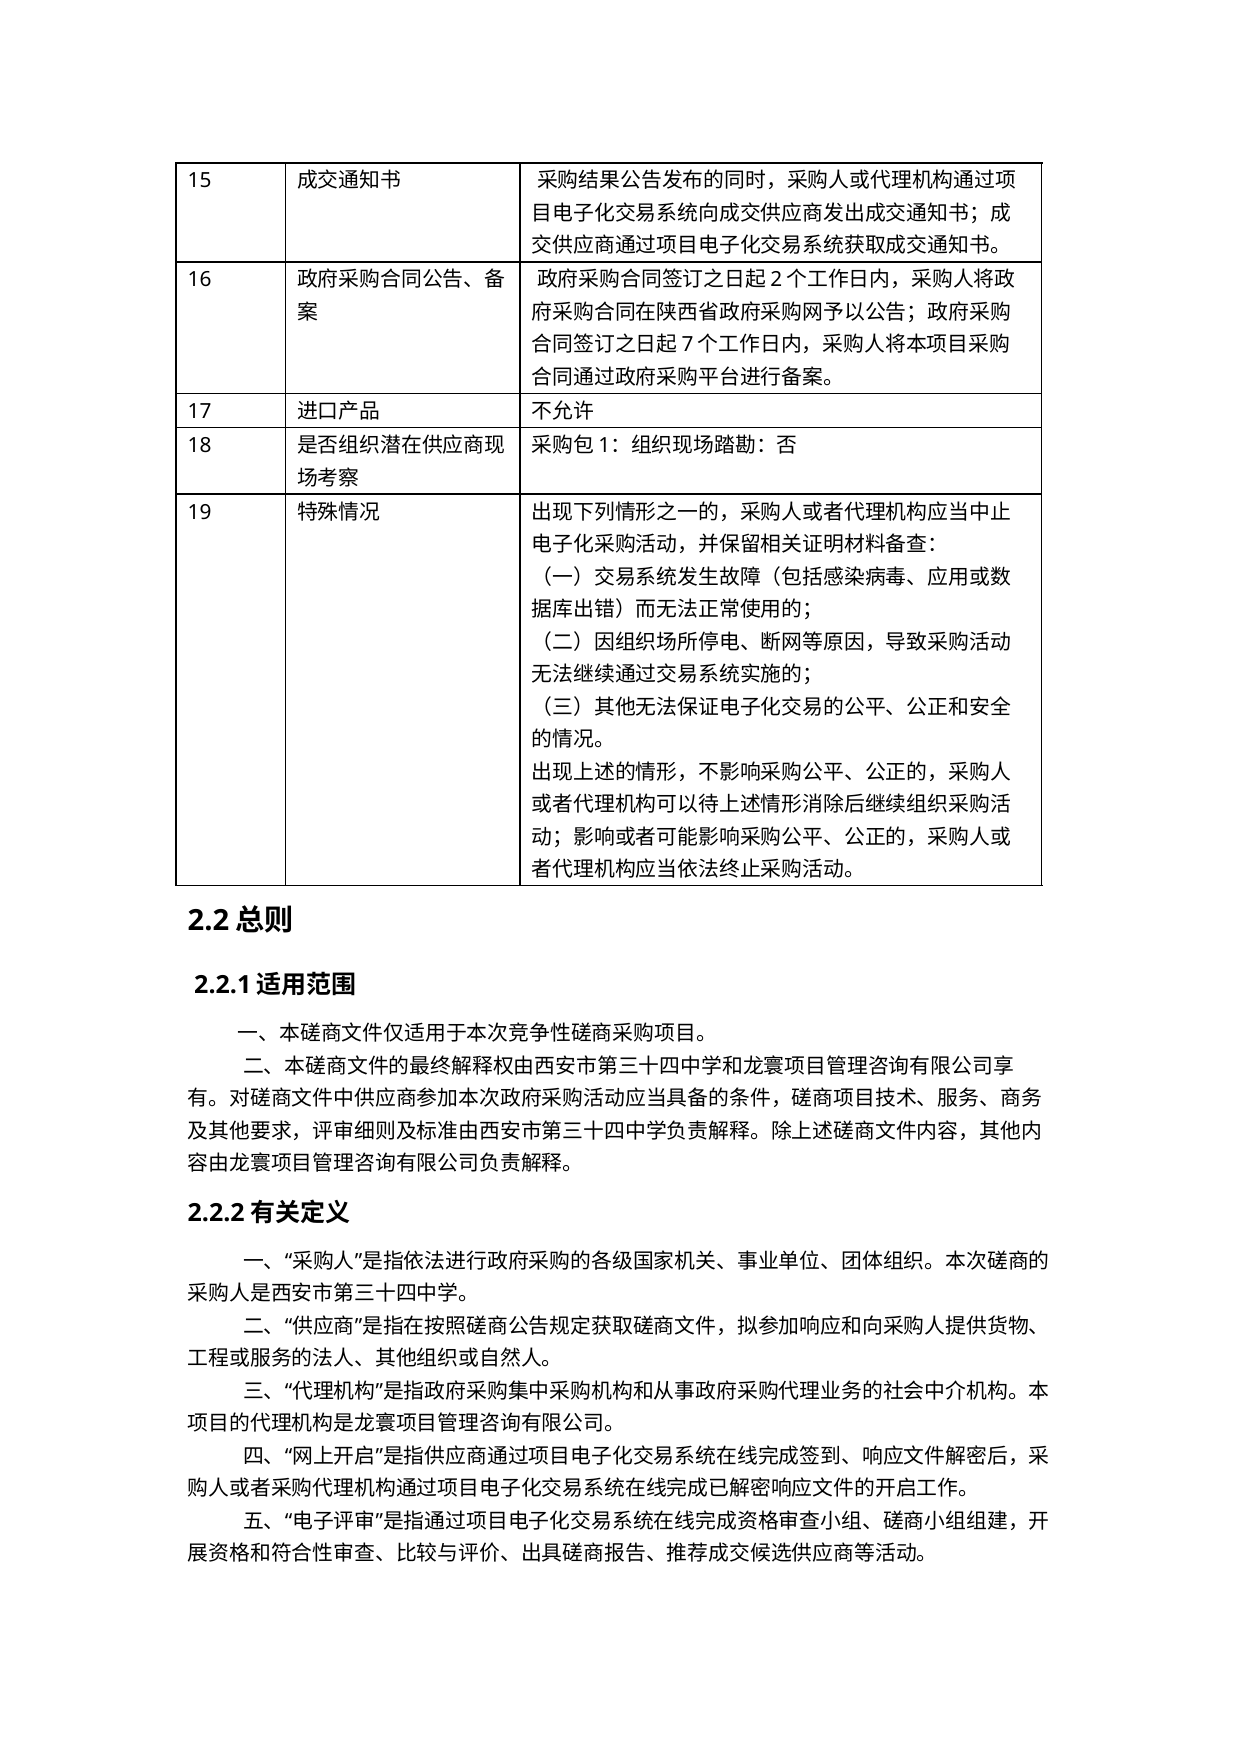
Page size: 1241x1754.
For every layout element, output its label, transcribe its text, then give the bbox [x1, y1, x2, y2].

table_cell 18 [177, 428, 285, 493]
text 二、“供应商”是指在按照磋商公告规定获取磋商文件，拟参加响应和向采购人提供货物、工程或服务的法人、其他组织或自然人。 [187, 1309, 1053, 1374]
text 三、“代理机构”是指政府采购集中采购机构和从事政府采购代理业务的社会中介机构。本项目的代理机构是龙寰项目管理咨询有限公司。 [187, 1374, 1053, 1439]
table_cell 19 [177, 495, 285, 885]
text 一、本磋商文件仅适用于本次竞争性磋商采购项目。 [187, 1016, 1053, 1049]
table_cell 15 [177, 164, 285, 261]
text 五、“电子评审”是指通过项目电子化交易系统在线完成资格审查小组、磋商小组组建，开展资格和符合性审查、比较与评价、出具磋商报告、推荐成交候选供应商等活动。 [187, 1504, 1053, 1569]
table_cell 政府采购合同签订之日起2个工作日内，采购人将政府采购合同在陕西省政府采购网予以公告；政府采购合同签订之日起7个工作日内，采购人将本项目采购合同通过政府采购平台进行备案。 [521, 263, 1041, 393]
table_cell 政府采购合同公告、备案 [286, 263, 519, 393]
table_cell 采购包1：组织现场踏勘：否 [521, 428, 1041, 493]
table_cell 采购结果公告发布的同时，采购人或代理机构通过项目电子化交易系统向成交供应商发出成交通知书；成交供应商通过项目电子化交易系统获取成交通知书。 [521, 164, 1041, 261]
text 2.2.2有关定义 [187, 1179, 1053, 1244]
text 2.2.1适用范围 [187, 951, 1053, 1016]
text 一、“采购人”是指依法进行政府采购的各级国家机关、事业单位、团体组织。本次磋商的采购人是西安市第三十四中学。 [187, 1244, 1053, 1309]
table_cell 成交通知书 [286, 164, 519, 261]
table_cell 出现下列情形之一的，采购人或者代理机构应当中止电子化采购活动，并保留相关证明材料备查： （一）交易系统发生故障（包括感染病毒、应用或数据库出错）而无法正常使用的； （二）因组织场所停电、断网等原因，导致采购活动无法继续通过交易系统实施的； （三）其他无法保证电子化交易的公平、公正和安全的情况。 出现上述的情形，不影响采购公平、公正的，采购人或者代理机构可以待上述情形消除后继续组织采购活动；影响或者可能影响采购公平、公正的，采购人或者代理机构应当依法终止采购活动。 [521, 495, 1041, 885]
table_cell 是否组织潜在供应商现场考察 [286, 428, 519, 493]
text 2.2总则 [187, 886, 1053, 951]
table_cell 17 [177, 394, 285, 427]
text 四、“网上开启”是指供应商通过项目电子化交易系统在线完成签到、响应文件解密后，采购人或者采购代理机构通过项目电子化交易系统在线完成已解密响应文件的开启工作。 [187, 1439, 1053, 1504]
text 二、本磋商文件的最终解释权由西安市第三十四中学和龙寰项目管理咨询有限公司享有。对磋商文件中供应商参加本次政府采购活动应当具备的条件，磋商项目技术、服务、商务及其他要求，评审细则及标准由西安市第三十四中学负责解释。除上述磋商文件内容，其他内容由龙寰项目管理咨询有限公司负责解释。 [187, 1049, 1053, 1179]
table_cell 16 [177, 263, 285, 393]
table_cell 进口产品 [286, 394, 519, 427]
table_cell 不允许 [521, 394, 1041, 427]
table_cell 特殊情况 [286, 495, 519, 885]
